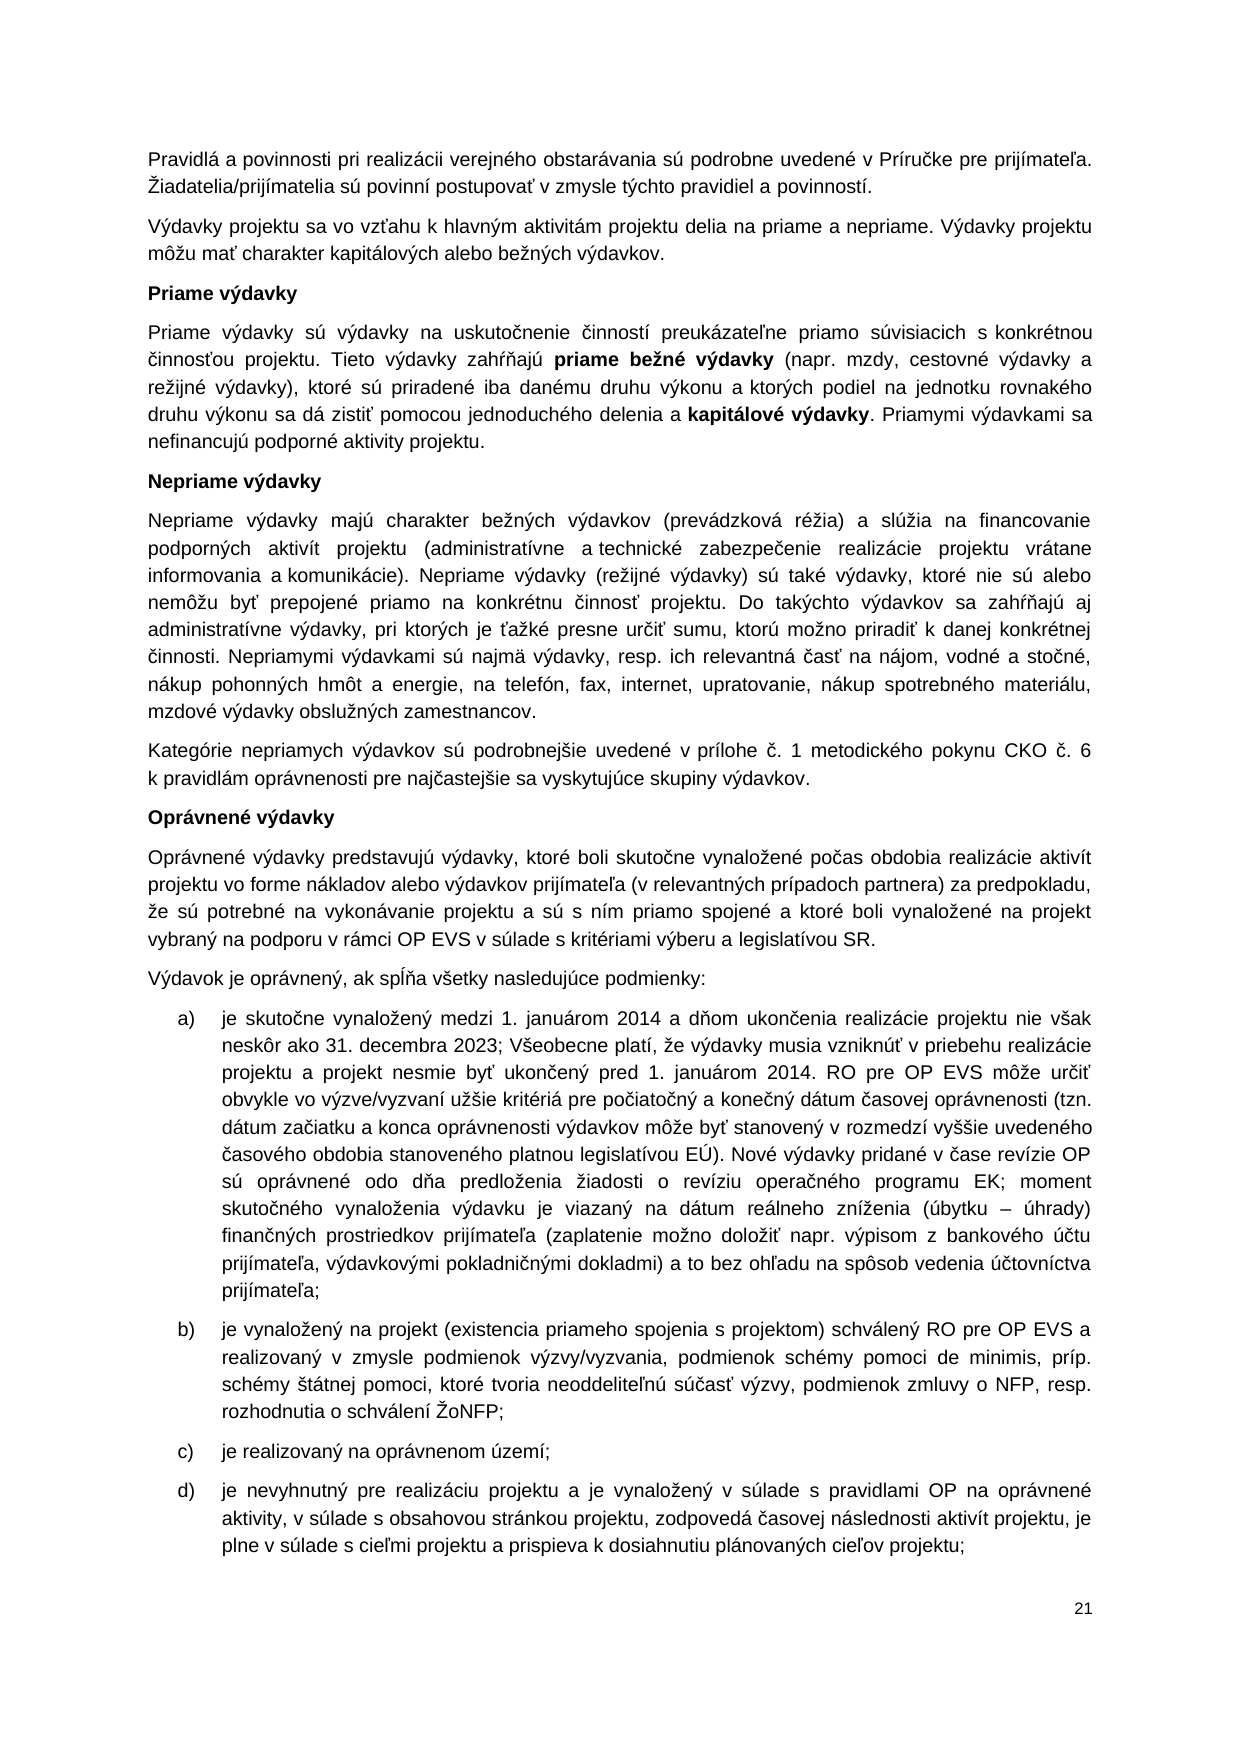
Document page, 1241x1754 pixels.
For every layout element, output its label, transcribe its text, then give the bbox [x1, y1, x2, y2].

text Výdavok je oprávnený, ak spĺňa všetky nasledujúce podmienky: [148, 967, 1092, 990]
text Oprávnené výdavky predstavujú výdavky, ktoré boli skutočne vynaložené počas obdobia realizácie aktivít projektu vo forme nákladov alebo výdavkov prijímateľa (v relevantných prípadoch partnera) za predpokladu, že sú potrebné na vykonávanie projektu a sú s ním priamo spojené a ktoré boli vynaložené na projekt vybraný na podporu v rámci OP EVS v súlade s kritériami výberu a legislatívou SR. [148, 846, 1092, 950]
list je vynaložený na projekt (existencia priameho spojenia s projektom) schválený RO pre OP EVS a realizovaný v zmysle podmienok výzvy/vyzvania, podmienok schémy pomoci de minimis, príp. schémy štátnej pomoci, ktoré tvoria neoddeliteľnú súčasť výzvy, podmienok zmluvy o NFP, resp. rozhodnutia o schválení ŽoNFP; [177, 1318, 1092, 1423]
text Pravidlá a povinnosti pri realizácii verejného obstarávania sú podrobne uvedené v Príručke pre prijímateľa. Žiadatelia/prijímatelia sú povinní postupovať v zmysle týchto pravidiel a povinností. [148, 148, 1092, 198]
text Priame výdavky [148, 281, 1092, 304]
text Výdavky projektu sa vo vzťahu k hlavným aktivitám projektu delia na priame a nepriame. Výdavky projektu môžu mať charakter kapitálových alebo bežných výdavkov. [148, 214, 1092, 264]
list je skutočne vynaložený medzi 1. januárom 2014 a dňom ukončenia realizácie projektu nie však neskôr ako 31. decembra 2023; Všeobecne platí, že výdavky musia vzniknúť v priebehu realizácie projektu a projekt nesmie byť ukončený pred 1. januárom 2014. RO pre OP EVS môže určiť obvykle vo výzve/vyzvaní užšie kritériá pre počiatočný a konečný dátum časovej oprávnenosti (tzn. dátum začiatku a konca oprávnenosti výdavkov môže byť stanovený v rozmedzí vyššie uvedeného časového obdobia stanoveného platnou legislatívou EÚ). Nové výdavky pridané v čase revízie OP sú oprávnené odo dňa predloženia žiadosti o revíziu operačného programu EK; moment skutočného vynaloženia výdavku je viazaný na dátum reálneho zníženia (úbytku – úhrady) finančných prostriedkov prijímateľa (zaplatenie možno doložiť napr. výpisom z bankového účtu prijímateľa, výdavkovými pokladničnými dokladmi) a to bez ohľadu na spôsob vedenia účtovníctva prijímateľa; [177, 1007, 1092, 1301]
list je realizovaný na oprávnenom území; [177, 1439, 1092, 1462]
text Nepriame výdavky [148, 469, 1092, 492]
text Nepriame výdavky majú charakter bežných výdavkov (prevádzková réžia) a slúžia na financovanie podporných aktivít projektu (administratívne a technické zabezpečenie realizácie projektu vrátane informovania a komunikácie). Nepriame výdavky (režijné výdavky) sú také výdavky, ktoré nie sú alebo nemôžu byť prepojené priamo na konkrétnu činnosť projektu. Do takýchto výdavkov sa zahŕňajú aj administratívne výdavky, pri ktorých je ťažké presne určiť sumu, ktorú možno priradiť k danej konkrétnej činnosti. Nepriamymi výdavkami sú najmä výdavky, resp. ich relevantná časť na nájom, vodné a stočné, nákup pohonných hmôt a energie, na telefón, fax, internet, upratovanie, nákup spotrebného materiálu, mzdové výdavky obslužných zamestnancov. [148, 509, 1092, 722]
text Oprávnené výdavky [148, 806, 1092, 829]
list je nevyhnutný pre realizáciu projektu a je vynaložený v súlade s pravidlami OP na oprávnené aktivity, v súlade s obsahovou stránkou projektu, zodpovedá časovej následnosti aktivít projektu, je plne v súlade s cieľmi projektu a prispieva k dosiahnutiu plánovaných cieľov projektu; [177, 1479, 1092, 1556]
text Priame výdavky sú výdavky na uskutočnenie činností preukázateľne priamo súvisiacich s konkrétnou činnosťou projektu. Tieto výdavky zahŕňajú priame bežné výdavky (napr. mzdy, cestovné výdavky a režijné výdavky), ktoré sú priradené iba danému druhu výkonu a ktorých podiel na jednotku rovnakého druhu výkonu sa dá zistiť pomocou jednoduchého delenia a kapitálové výdavky. Priamymi výdavkami sa nefinancujú podporné aktivity projektu. [148, 321, 1092, 453]
text Kategórie nepriamych výdavkov sú podrobnejšie uvedené v prílohe č. 1 metodického pokynu CKO č. 6 k pravidlám oprávnenosti pre najčastejšie sa vyskytujúce skupiny výdavkov. [148, 739, 1092, 789]
